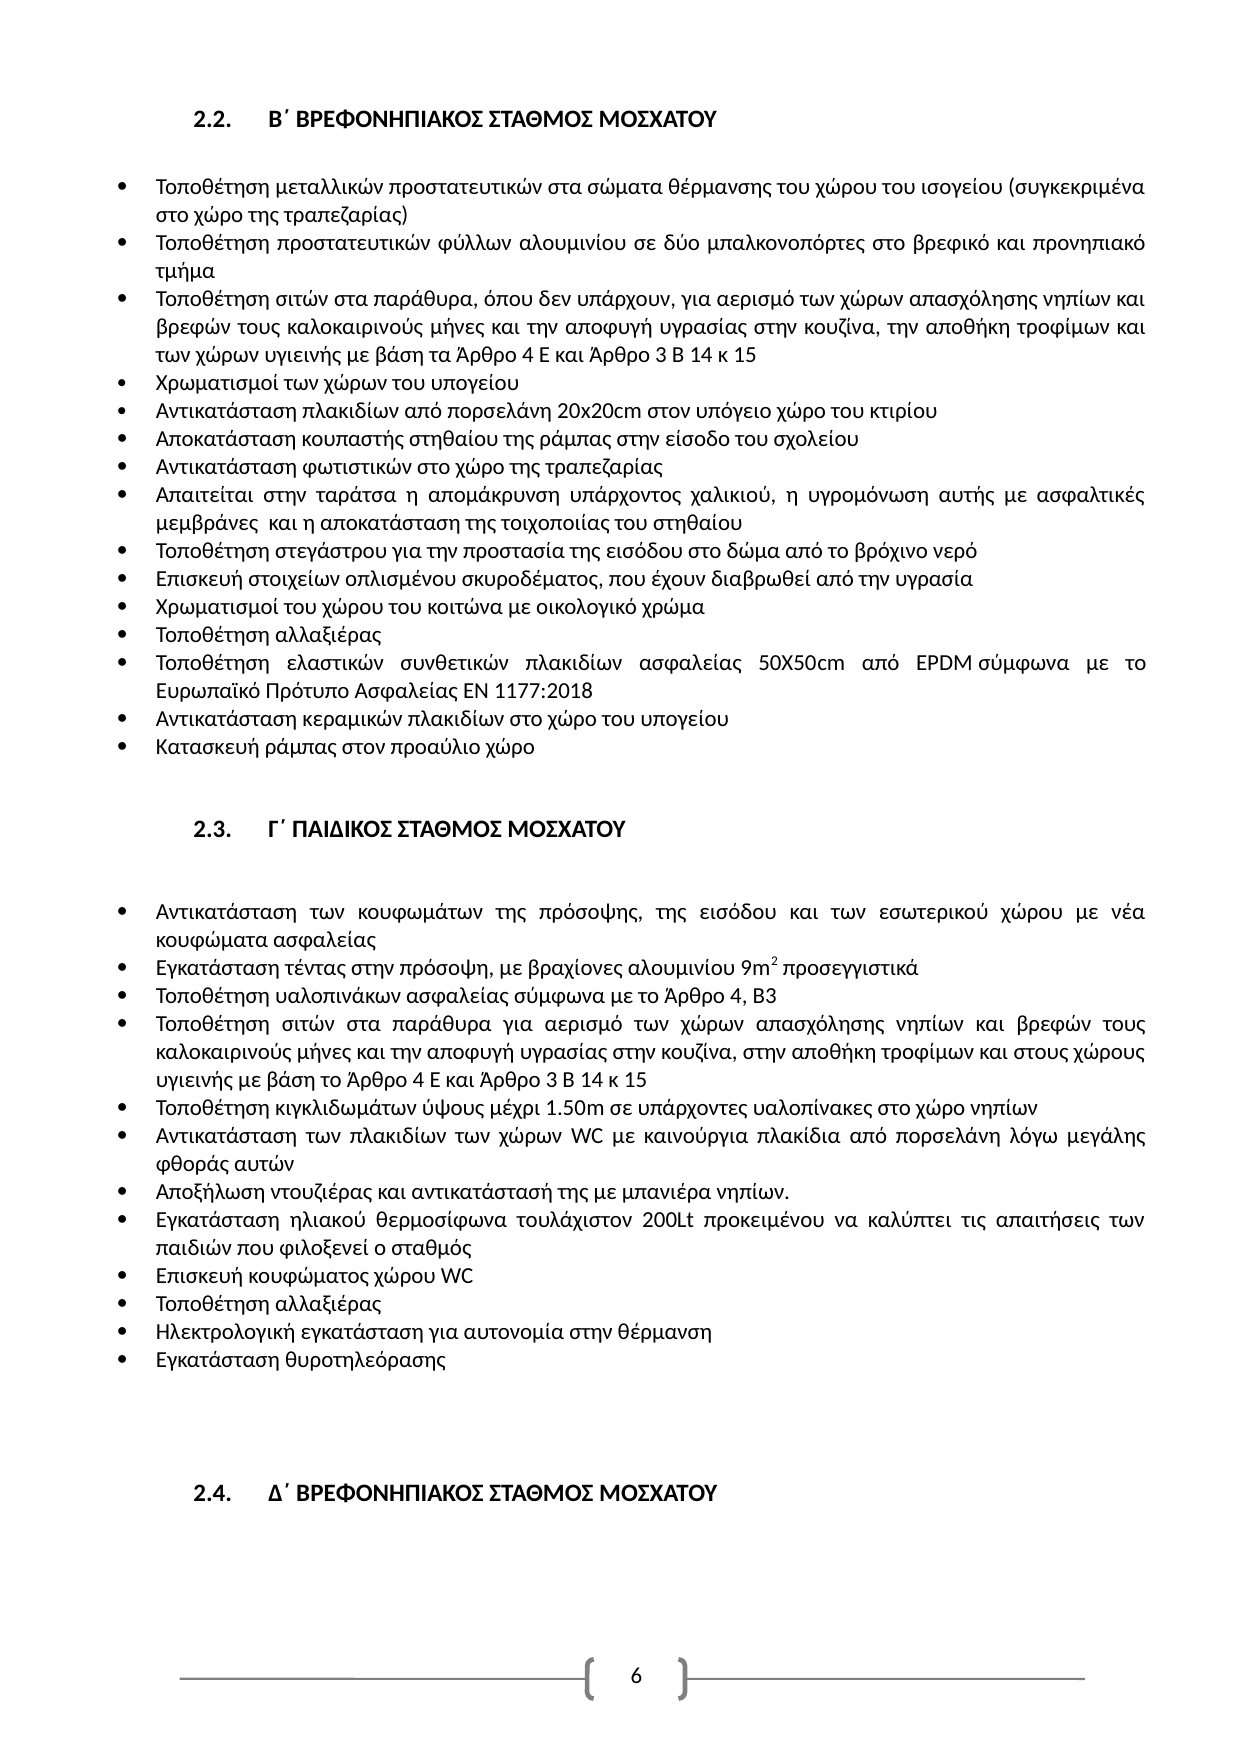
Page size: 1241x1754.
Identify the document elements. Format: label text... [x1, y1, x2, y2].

list Τοποθέτηση αλλαξιέρας [118, 1289, 1146, 1317]
list Εγκατάσταση θυροτηλεόρασης [118, 1345, 1146, 1373]
list Αντικατάσταση φωτιστικών στο χώρο της τραπεζαρίας [118, 452, 1146, 480]
list Αντικατάσταση κεραμικών πλακιδίων στο χώρο του υπογείου [118, 704, 1146, 732]
list Δ΄ ΒΡΕΦΟΝΗΠΙΑΚΟΣ ΣΤΑΘΜΟΣ ΜΟΣΧΑΤΟΥ [193, 1477, 1146, 1508]
list Αντικατάσταση των κουφωμάτων της πρόσοψης, της εισόδου και των εσωτερικού χώρου με νέα κουφώματα ασφαλείας [118, 897, 1146, 953]
list Εγκατάσταση ηλιακού θερμοσίφωνα τουλάχιστον 200Lt προκειμένου να καλύπτει τις απαιτήσεις των παιδιών που φιλοξενεί ο σταθμός [118, 1205, 1146, 1261]
list Εγκατάσταση τέντας στην πρόσοψη, με βραχίονες αλουμινίου 9m2 προσεγγιστικά [118, 953, 1146, 981]
list Τοποθέτηση υαλοπινάκων ασφαλείας σύμφωνα με το Άρθρο 4, Β3 [118, 981, 1146, 1009]
list Τοποθέτηση σιτών στα παράθυρα, όπου δεν υπάρχουν, για αερισμό των χώρων απασχόλησης νηπίων και βρεφών τους καλοκαιρινούς μήνες και την αποφυγή υγρασίας στην κουζίνα, την αποθήκη τροφίμων και των χώρων υγιεινής με βάση τα Άρθρο 4 Ε και Άρθρο 3 Β 14 κ 15 [118, 284, 1146, 368]
list Γ΄ ΠΑΙΔΙΚΟΣ ΣΤΑΘΜΟΣ ΜΟΣΧΑΤΟΥ [193, 813, 1146, 844]
list Β΄ ΒΡΕΦΟΝΗΠΙΑΚΟΣ ΣΤΑΘΜΟΣ ΜΟΣΧΑΤΟΥ [193, 103, 1146, 134]
list Χρωματισμοί του χώρου του κοιτώνα με οικολογικό χρώμα [118, 592, 1146, 620]
list Αντικατάσταση των πλακιδίων των χώρων WC με καινούργια πλακίδια από πορσελάνη λόγω μεγάλης φθοράς αυτών [118, 1121, 1146, 1177]
list Τοποθέτηση σιτών στα παράθυρα για αερισμό των χώρων απασχόλησης νηπίων και βρεφών τους καλοκαιρινούς μήνες και την αποφυγή υγρασίας στην κουζίνα, στην αποθήκη τροφίμων και στους χώρους υγιεινής με βάση το Άρθρο 4 Ε και Άρθρο 3 Β 14 κ 15 [118, 1009, 1146, 1093]
list Αποξήλωση ντουζιέρας και αντικατάστασή της με μπανιέρα νηπίων. [118, 1177, 1146, 1205]
list Ηλεκτρολογική εγκατάσταση για αυτονομία στην θέρμανση [118, 1317, 1146, 1345]
list Αποκατάσταση κουπαστής στηθαίου της ράμπας στην είσοδο του σχολείου [118, 424, 1140, 452]
list Κατασκευή ράμπας στον προαύλιο χώρο [118, 732, 1146, 760]
list Χρωματισμοί των χώρων του υπογείου [118, 368, 1140, 396]
list Τοποθέτηση στεγάστρου για την προστασία της εισόδου στο δώμα από το βρόχινο νερό [118, 536, 1146, 564]
list Τοποθέτηση προστατευτικών φύλλων αλουμινίου σε δύο μπαλκονοπόρτες στο βρεφικό και προνηπιακό τμήμα [118, 228, 1146, 284]
list Επισκευή στοιχείων οπλισμένου σκυροδέματος, που έχουν διαβρωθεί από την υγρασία [118, 564, 1146, 592]
list Αντικατάσταση πλακιδίων από πορσελάνη 20x20cm στον υπόγειο χώρο του κτιρίου [118, 396, 1140, 424]
list Τοποθέτηση μεταλλικών προστατευτικών στα σώματα θέρμανσης του χώρου του ισογείου (συγκεκριμένα στο χώρο της τραπεζαρίας) [118, 172, 1146, 228]
list Τοποθέτηση αλλαξιέρας [118, 620, 1146, 648]
list Τοποθέτηση κιγκλιδωμάτων ύψους μέχρι 1.50m σε υπάρχοντες υαλοπίνακες στο χώρο νηπίων [118, 1093, 1146, 1121]
list Τοποθέτηση ελαστικών συνθετικών πλακιδίων ασφαλείας 50Χ50cm από EPDM σύμφωνα με το Ευρωπαϊκό Πρότυπο Ασφαλείας EN 1177:2018 [118, 648, 1146, 704]
list Απαιτείται στην ταράτσα η απομάκρυνση υπάρχοντος χαλικιού, η υγρομόνωση αυτής με ασφαλτικές μεμβράνες και η αποκατάσταση της τοιχοποιίας του στηθαίου [118, 480, 1146, 536]
list Επισκευή κουφώματος χώρου WC [118, 1261, 1146, 1289]
